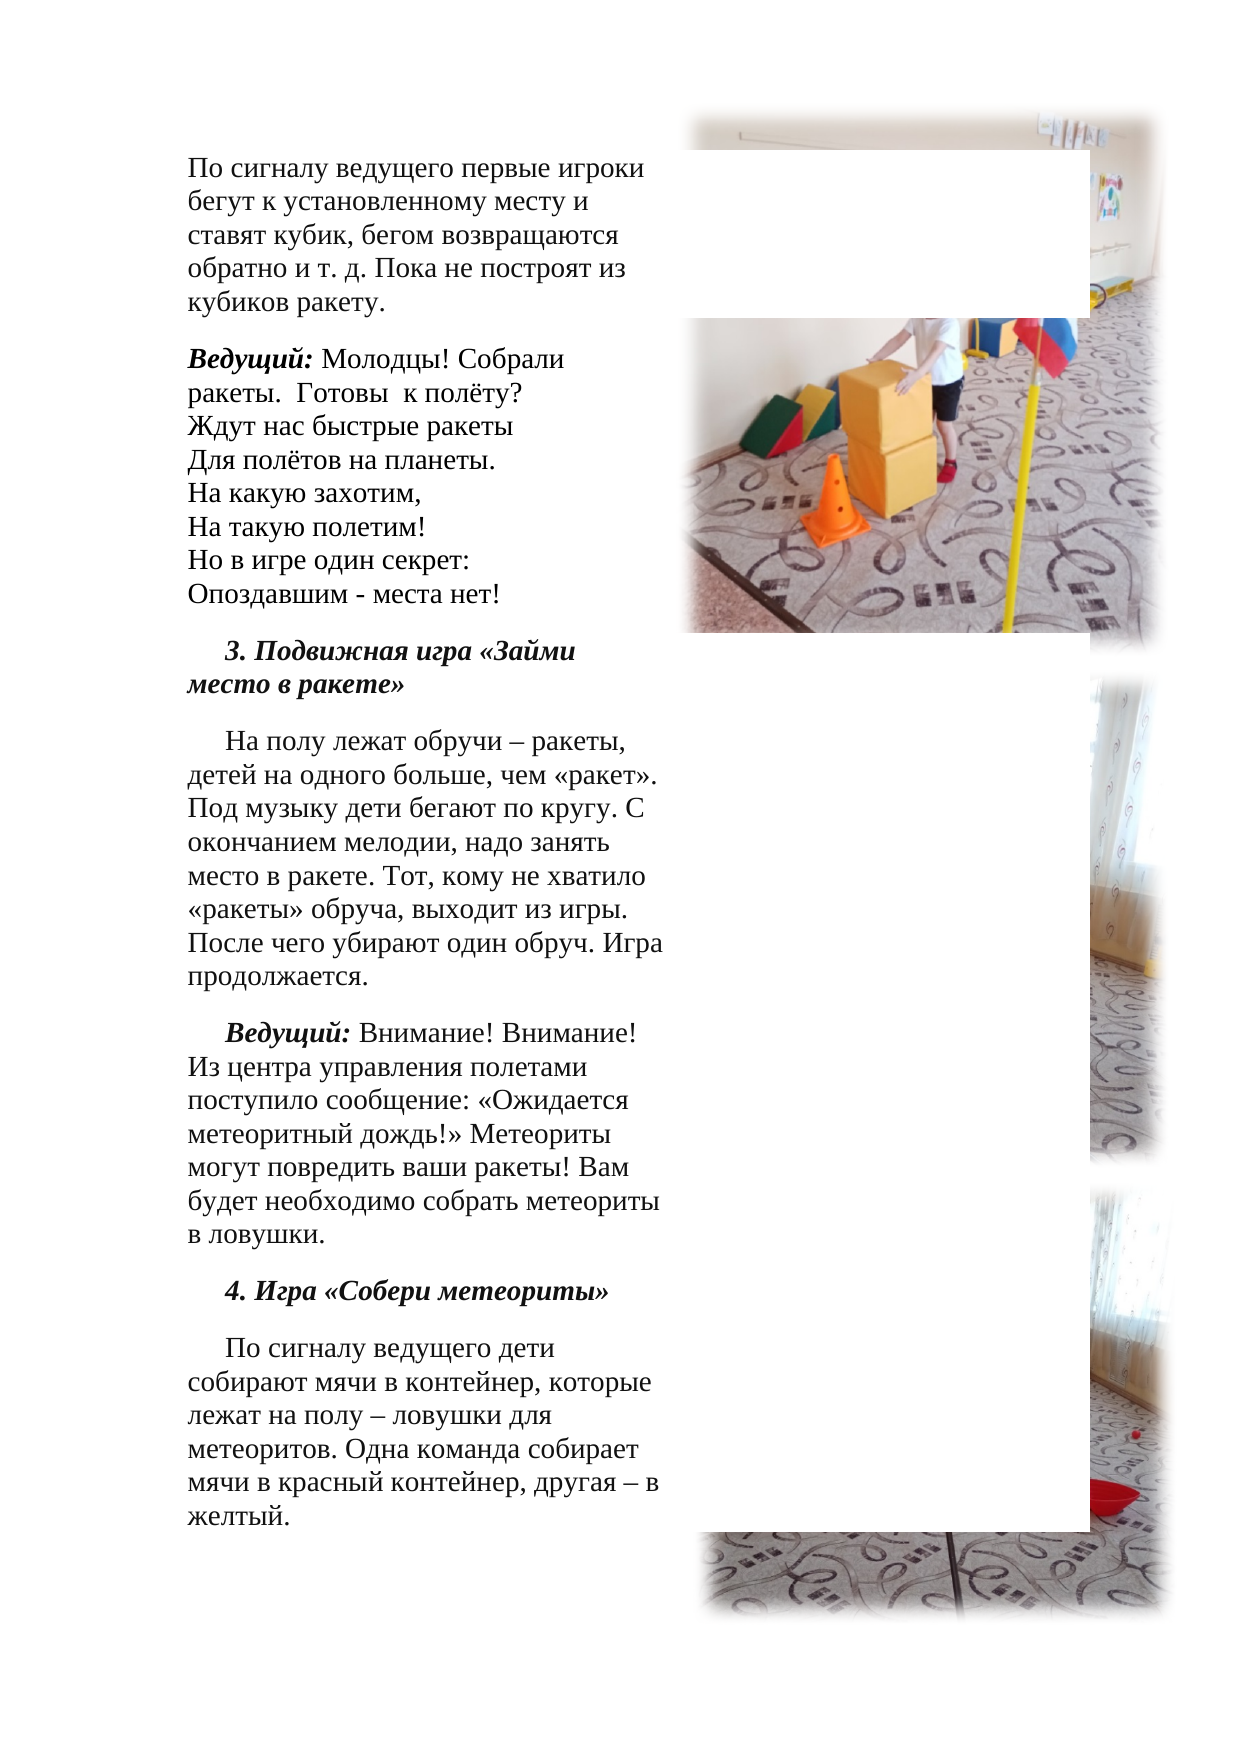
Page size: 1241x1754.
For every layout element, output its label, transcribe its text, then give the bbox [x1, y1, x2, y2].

text Но в игре один секрет: [187, 542, 1090, 576]
text На такую полетим! [187, 509, 1090, 542]
picture [723, 1211, 1148, 1596]
text Ведущий: Внимание! Внимание! Из центра управления полетами поступило сообщение: «Ожидается метеоритный дождь!» Метеориты могут повредить ваши ракеты! Вам будет необходимо собрать метеориты в ловушки. [187, 1015, 1090, 1250]
text На какую захотим, [187, 475, 1090, 509]
picture [705, 130, 1141, 629]
text Ждут нас быстрые ракеты [187, 408, 1090, 442]
text На полу лежат обручи – ракеты, детей на одного больше, чем «ракет». Под музыку дети бегают по кругу. С окончанием мелодии, надо занять место в ракете. Тот, кому не хватило «ракеты» обруча, выходит из игры. После чего убирают один обруч. Игра продолжается. [187, 723, 1090, 992]
text 4. Игра «Собери метеориты» [187, 1273, 1090, 1307]
text Ведущий: Молодцы! Собрали ракеты. Готовы к полёту? [187, 341, 1090, 408]
text По сигналу ведущего первые игроки бегут к установленному месту и ставят кубик, бегом возвращаются обратно и т. д. Пока не построят из кубиков ракету. [187, 150, 1090, 318]
text Опоздавшим - места нет! [187, 576, 1090, 609]
text Для полётов на планеты. [187, 442, 1090, 475]
text 3. Подвижная игра «Займи место в ракете» [187, 633, 1090, 700]
picture [723, 697, 1141, 1139]
text По сигналу ведущего дети собирают мячи в контейнер, которые лежат на полу – ловушки для метеоритов. Одна команда собирает мячи в красный контейнер, другая – в желтый. [187, 1330, 1090, 1532]
